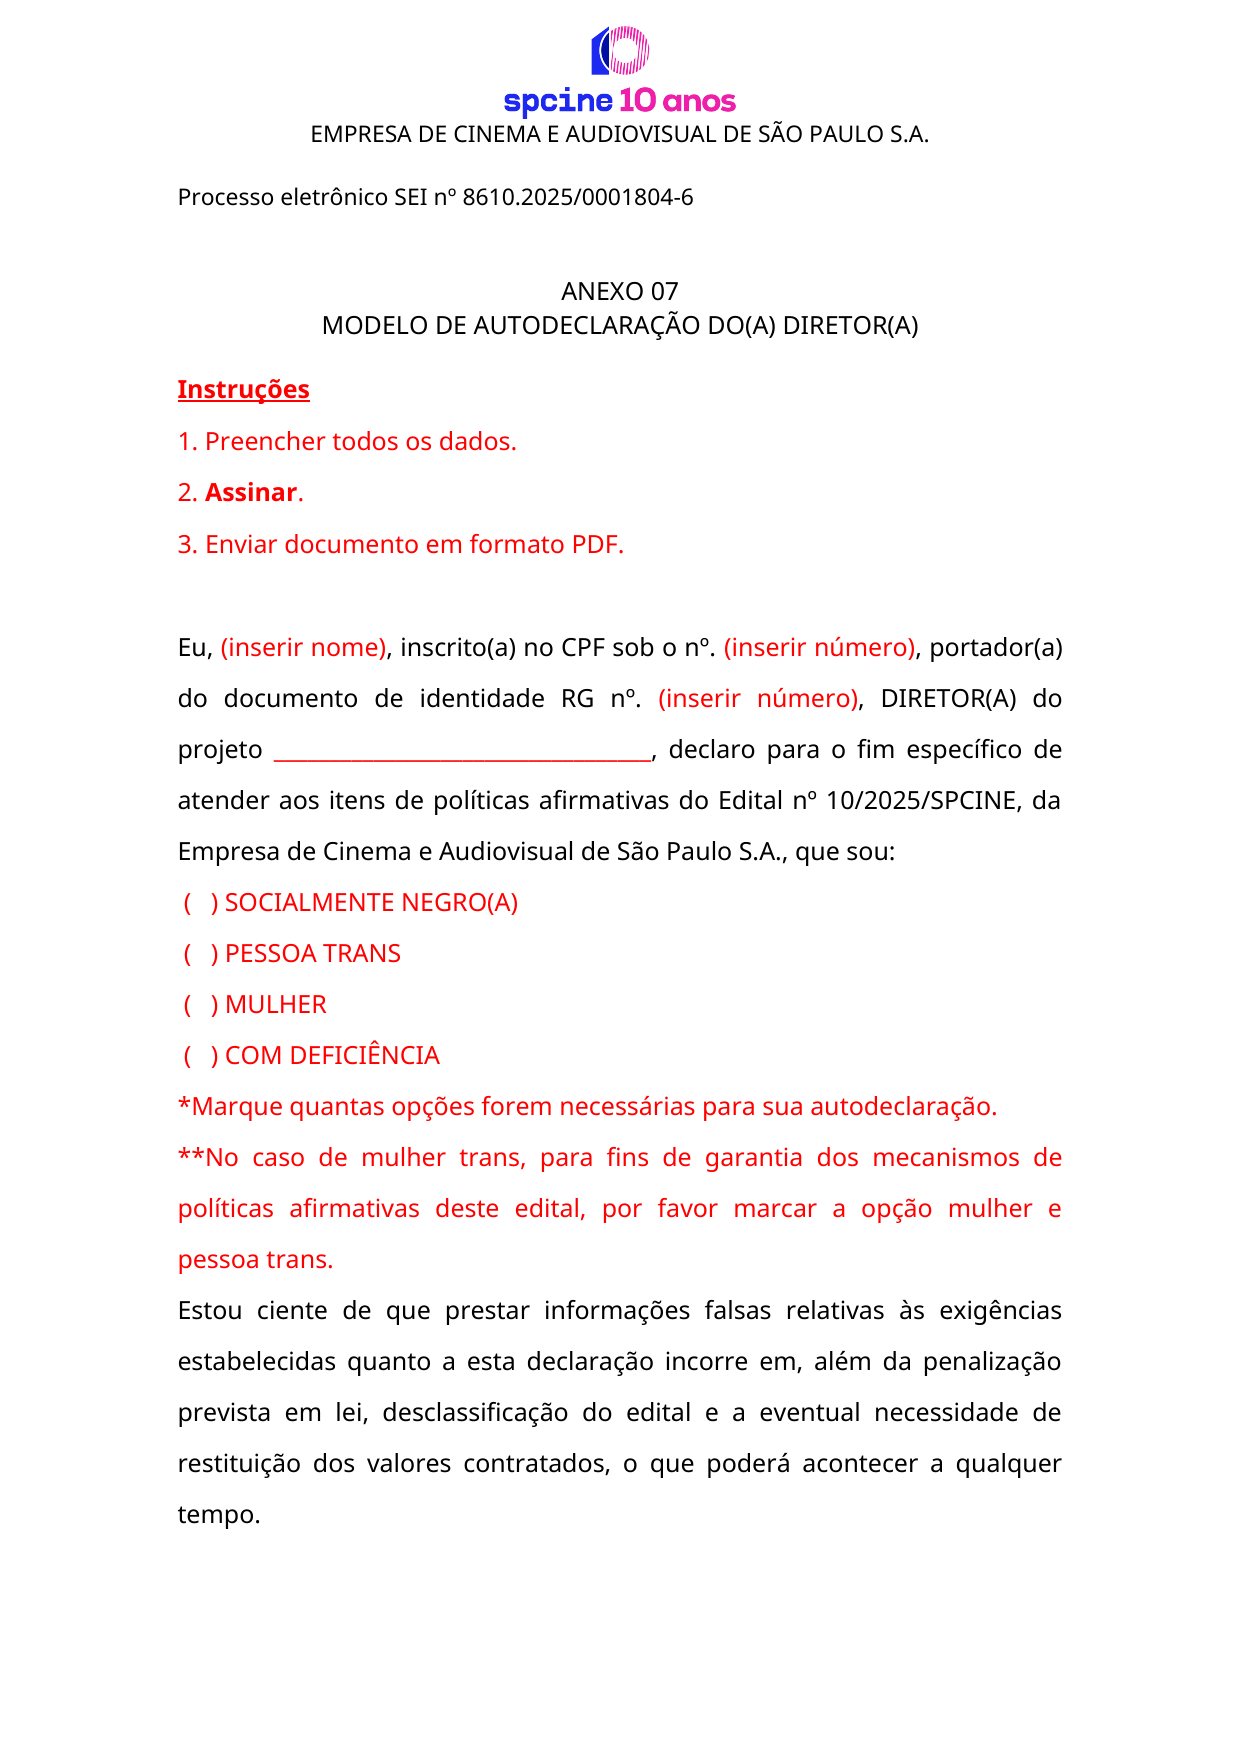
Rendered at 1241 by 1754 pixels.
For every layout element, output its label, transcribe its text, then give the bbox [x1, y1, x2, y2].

text ( ) MULHER [177, 987, 1063, 1021]
title 2. Assinar. [177, 475, 1063, 509]
title 1. Preencher todos os dados. [177, 423, 1063, 457]
text Estou ciente de que prestar informações falsas relativas às exigências estabelecidas quanto a esta declaração incorre em, além da penalização prevista em lei, desclassificação do edital e a eventual necessidade de restituição dos valores contratados, o que poderá acontecer a qualquer tempo. [177, 1293, 1063, 1531]
picture [504, 26, 736, 119]
title Instruções [177, 372, 1063, 406]
text Eu, (inserir nome), inscrito(a) no CPF sob o nº. (inserir número), portador(a) do documento de identidade RG nº. (inserir número), DIRETOR(A) do projeto __________________________________, declaro para o fim específico de atender aos itens de políticas afirmativas do Edital nº 10/2025/SPCINE, da Empresa de Cinema e Audiovisual de São Paulo S.A., que sou: [177, 629, 1063, 867]
title 3. Enviar documento em formato PDF. [177, 527, 1063, 561]
text MODELO DE AUTODECLARAÇÃO DO(A) DIRETOR(A) [177, 308, 1063, 342]
text **No caso de mulher trans, para fins de garantia dos mecanismos de políticas afirmativas deste edital, por favor marcar a opção mulher e pessoa trans. [177, 1140, 1063, 1276]
text ( ) COM DEFICIÊNCIA [177, 1038, 1063, 1072]
text ( ) PESSOA TRANS [177, 936, 1063, 969]
text ANEXO 07 [177, 274, 1063, 308]
text ( ) SOCIALMENTE NEGRO(A) [177, 884, 1063, 918]
text *Marque quantas opções forem necessárias para sua autodeclaração. [177, 1089, 1063, 1123]
